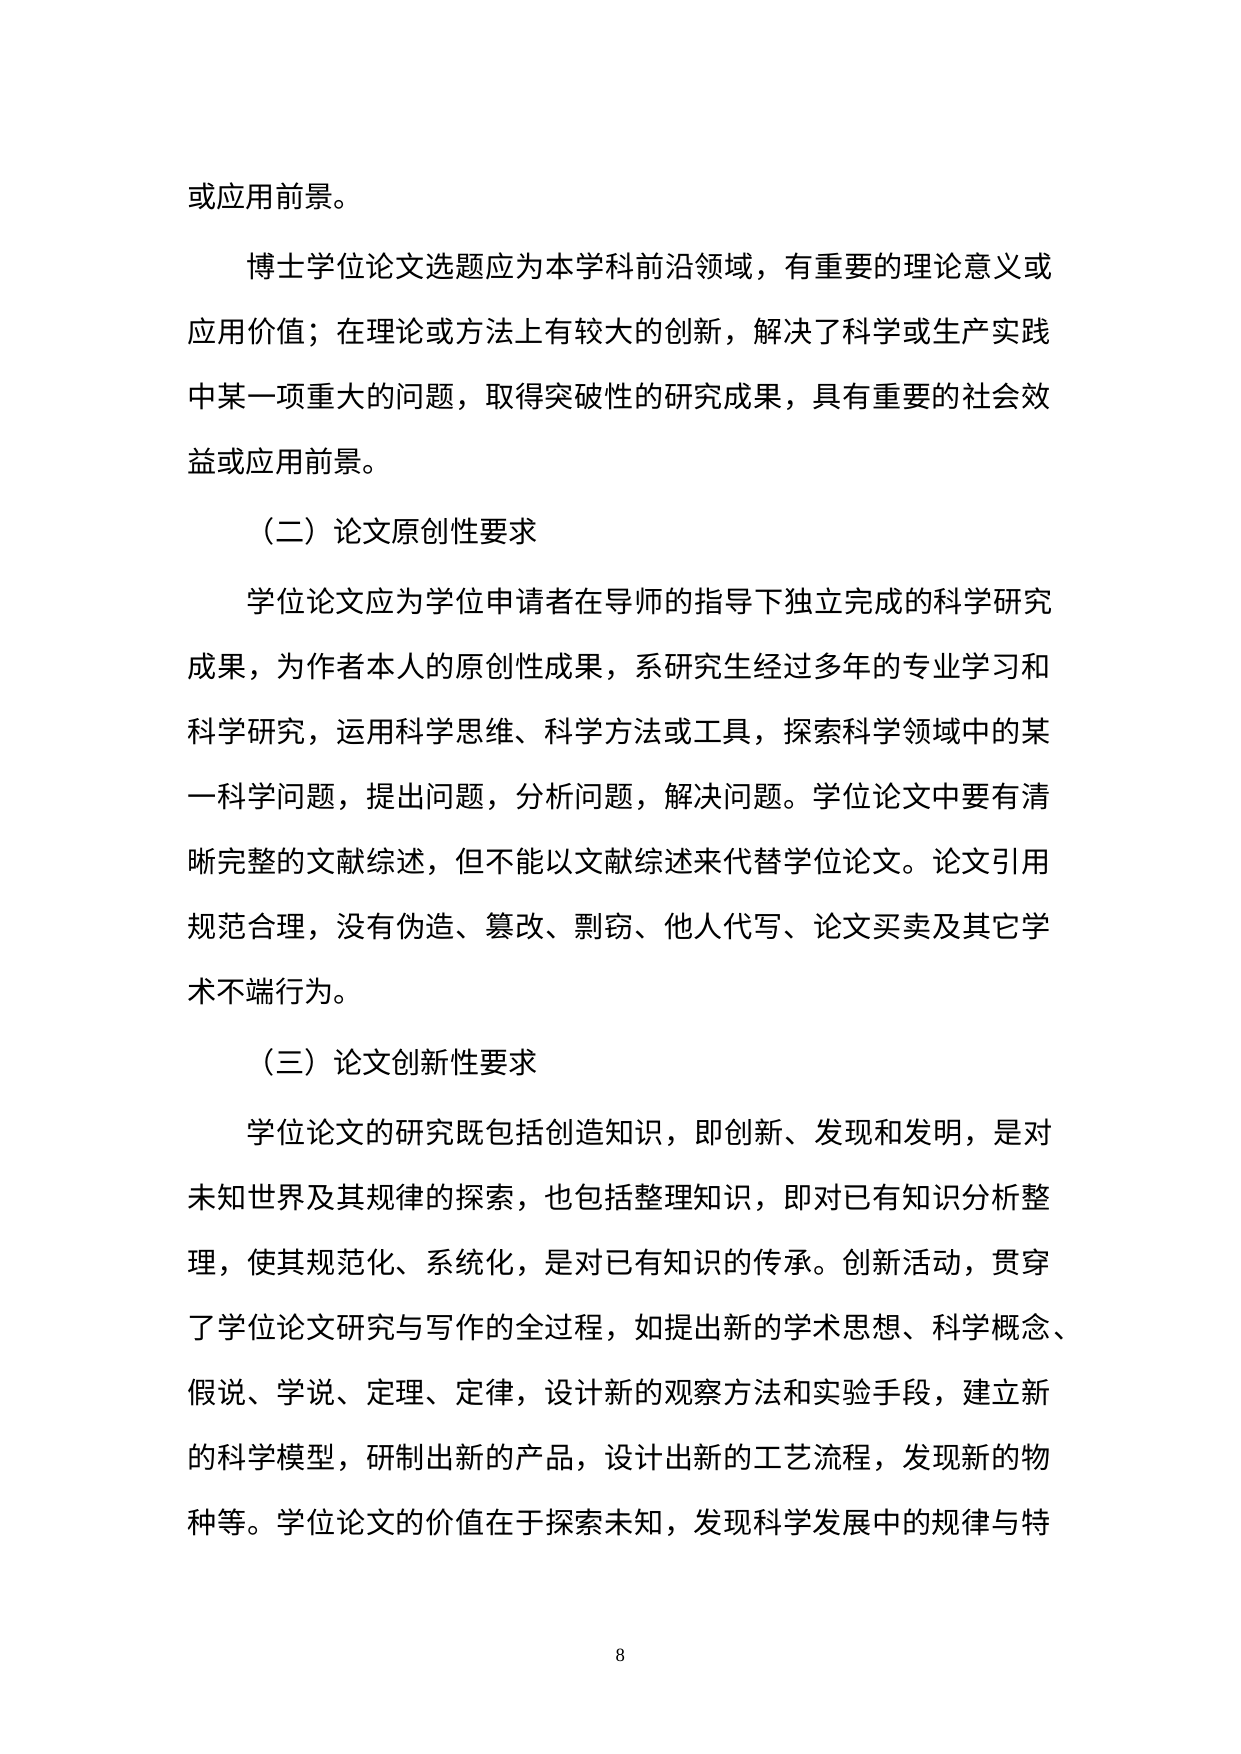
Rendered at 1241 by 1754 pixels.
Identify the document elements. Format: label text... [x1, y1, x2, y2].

text 博士学位论文选题应为本学科前沿领域，有重要的理论意义或应用价值；在理论或方法上有较大的创新，解决了科学或生产实践中某一项重大的问题，取得突破性的研究成果，具有重要的社会效益或应用前景。 [187, 232, 1053, 492]
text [187, 1098, 1053, 1553]
text （三）论文创新性要求 [187, 1028, 1053, 1093]
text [187, 162, 1053, 227]
text （二）论文原创性要求 [187, 497, 1053, 562]
text 学位论文应为学位申请者在导师的指导下独立完成的科学研究成果，为作者本人的原创性成果，系研究生经过多年的专业学习和科学研究，运用科学思维、科学方法或工具，探索科学领域中的某一科学问题，提出问题，分析问题，解决问题。学位论文中要有清晰完整的文献综述，但不能以文献综述来代替学位论文。论文引用规范合理，没有伪造、篡改、剽窃、他人代写、论文买卖及其它学术不端行为。 [187, 568, 1053, 1023]
